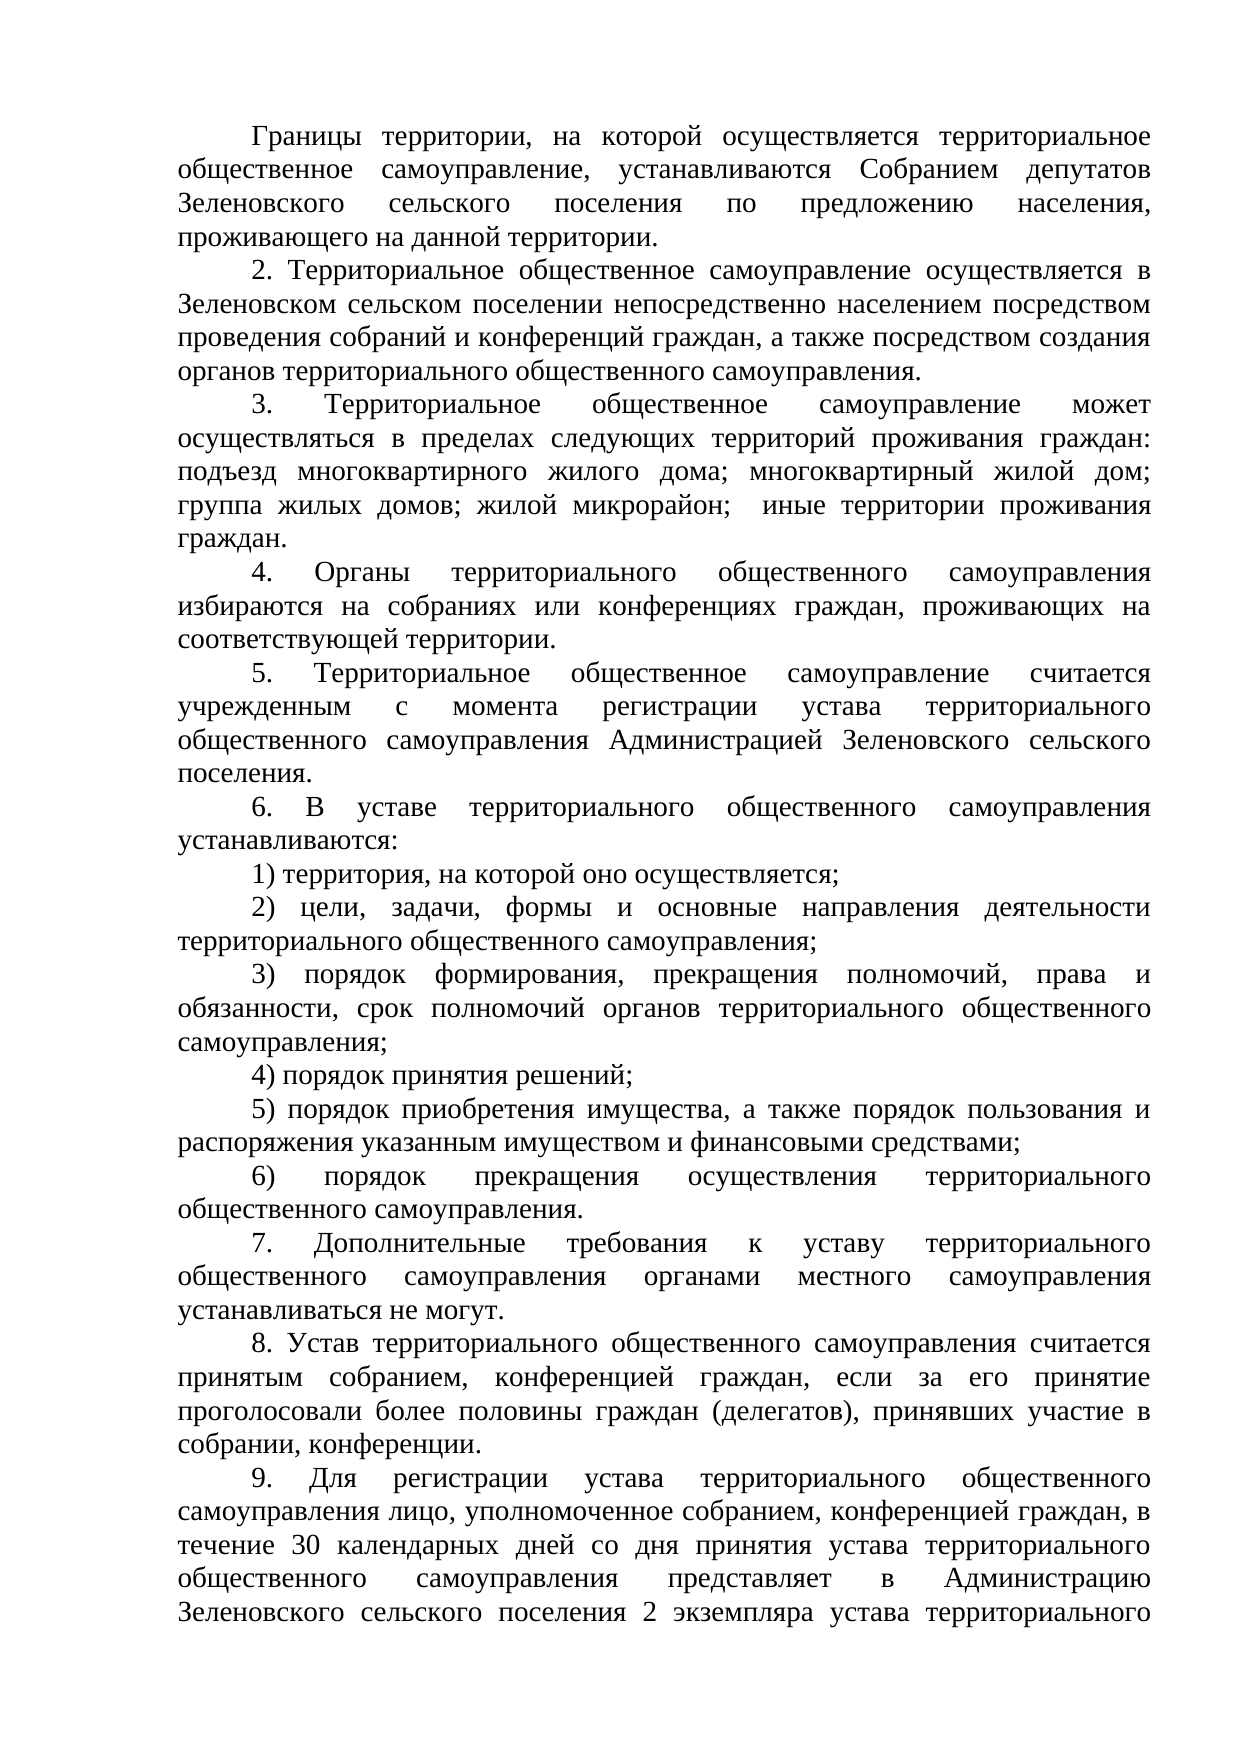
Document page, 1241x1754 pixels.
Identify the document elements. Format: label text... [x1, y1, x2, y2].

text 2) цели, задачи, формы и основные направления деятельности территориального общественного самоуправления; [177, 889, 1152, 957]
text 5. Территориальное общественное самоуправление считается учрежденным с момента регистрации устава территориального общественного самоуправления Администрацией Зеленовского сельского поселения. [177, 655, 1152, 789]
text 7. Дополнительные требования к уставу территориального общественного самоуправления органами местного самоуправления устанавливаться не могут. [177, 1225, 1152, 1326]
text 6) порядок прекращения осуществления территориального общественного самоуправления. [177, 1158, 1152, 1225]
text 4) порядок принятия решений; [177, 1057, 1152, 1091]
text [177, 1460, 1152, 1627]
text 3. Территориальное общественное самоуправление может осуществляться в пределах следующих территорий проживания граждан: подъезд многоквартирного жилого дома; многоквартирный жилой дом; группа жилых домов; жилой микрорайон; иные территории проживания граждан. [177, 386, 1152, 554]
text 4. Органы территориального общественного самоуправления избираются на собраниях или конференциях граждан, проживающих на соответствующей территории. [177, 554, 1152, 655]
text Границы территории, на которой осуществляется территориальное общественное самоуправление, устанавливаются Собранием депутатов Зеленовского сельского поселения по предложению населения, проживающего на данной территории. [177, 118, 1152, 252]
text 3) порядок формирования, прекращения полномочий, права и обязанности, срок полномочий органов территориального общественного самоуправления; [177, 957, 1152, 1057]
text 5) порядок приобретения имущества, а также порядок пользования и распоряжения указанным имуществом и финансовыми средствами; [177, 1091, 1152, 1158]
text 8. Устав территориального общественного самоуправления считается принятым собранием, конференцией граждан, если за его принятие проголосовали более половины граждан (делегатов), принявших участие в собрании, конференции. [177, 1326, 1152, 1460]
text 2. Территориальное общественное самоуправление осуществляется в Зеленовском сельском поселении непосредственно населением посредством проведения собраний и конференций граждан, а также посредством создания органов территориального общественного самоуправления. [177, 252, 1152, 386]
text 6. В уставе территориального общественного самоуправления устанавливаются: [177, 789, 1152, 856]
text 1) территория, на которой оно осуществляется; [177, 856, 1152, 889]
